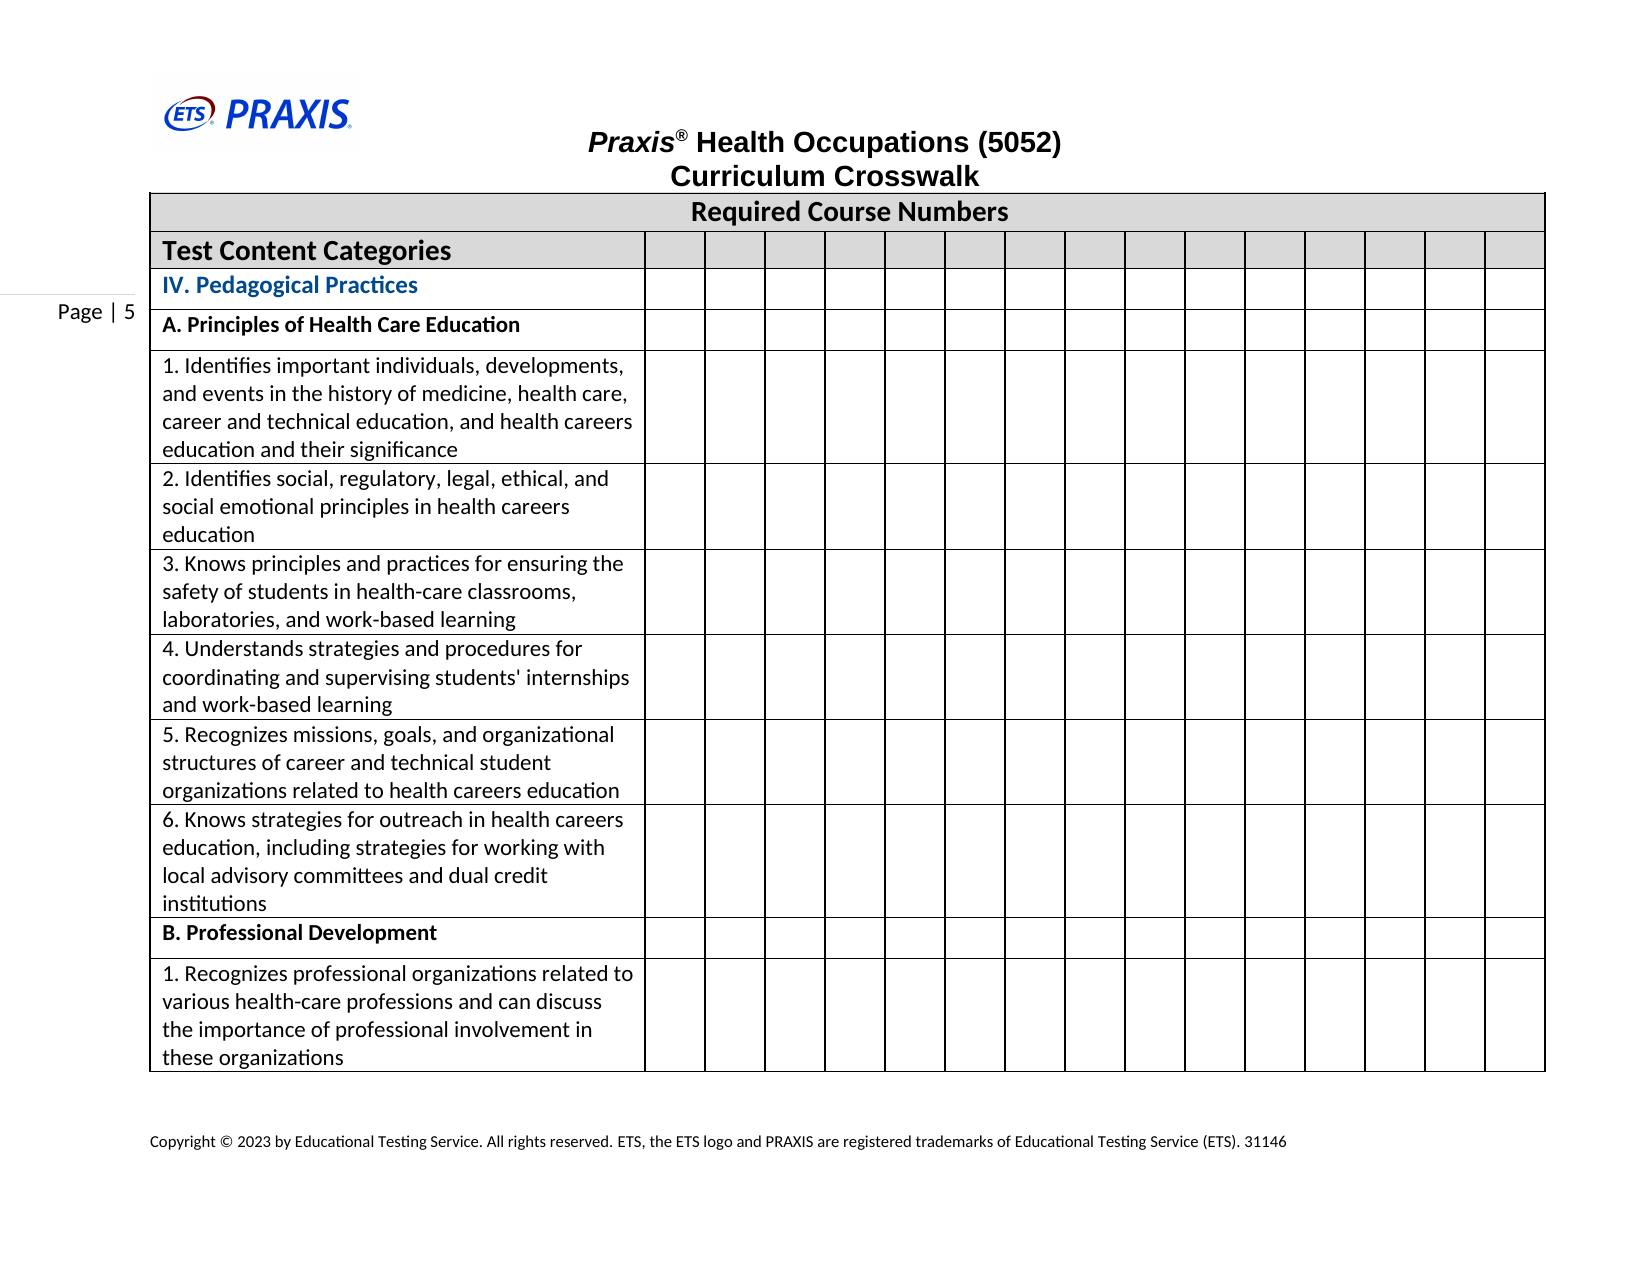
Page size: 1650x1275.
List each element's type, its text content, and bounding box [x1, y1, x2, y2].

table_cell [886, 351, 944, 463]
table_cell [1306, 310, 1364, 350]
table_cell [946, 550, 1004, 633]
table_cell [1066, 550, 1124, 633]
table_cell [946, 351, 1004, 463]
table_cell [1246, 464, 1304, 548]
table_header Required Course Numbers [151, 194, 1544, 231]
table_cell 4. Understands strategies and procedures for coordinating and supervising students' internships and work-based learning [151, 635, 644, 719]
table_cell [826, 959, 884, 1071]
table_cell [1366, 635, 1424, 719]
table_cell [1186, 464, 1244, 548]
table_cell [826, 635, 884, 719]
table_cell [1006, 550, 1064, 633]
table_cell [1126, 464, 1184, 548]
table_cell [1306, 464, 1364, 548]
table_cell [1486, 635, 1544, 719]
table_cell [1066, 351, 1124, 463]
table_cell [1006, 959, 1064, 1071]
table_cell 5. Recognizes missions, goals, and organizational structures of career and technical student organizations related to health careers education [151, 720, 644, 804]
table_cell [1486, 918, 1544, 958]
table_cell [1246, 269, 1304, 309]
table_cell [886, 720, 944, 804]
table_cell [1066, 959, 1124, 1071]
table_cell [1126, 310, 1184, 350]
table_cell [946, 269, 1004, 309]
table_cell [886, 550, 944, 633]
table_cell [1486, 351, 1544, 463]
table_cell [1366, 464, 1424, 548]
table_cell [646, 464, 704, 548]
table_cell [1426, 269, 1484, 309]
table_cell Test Content Categories [151, 232, 644, 268]
table_cell [1006, 464, 1064, 548]
table_cell [1126, 635, 1184, 719]
table_cell [766, 310, 824, 350]
picture [150, 75, 364, 153]
table_cell [706, 232, 764, 268]
table_cell [766, 720, 824, 804]
table_cell [1126, 959, 1184, 1071]
table_cell [1006, 232, 1064, 268]
table_cell [886, 310, 944, 350]
table_cell [1486, 550, 1544, 633]
table_cell [1246, 720, 1304, 804]
table_cell [886, 918, 944, 958]
table_cell [826, 805, 884, 917]
table_cell [1186, 310, 1244, 350]
table_cell [1426, 959, 1484, 1071]
table_cell [646, 918, 704, 958]
table_cell [1366, 269, 1424, 309]
table_cell [1126, 232, 1184, 268]
table_cell [706, 550, 764, 633]
table_cell [1246, 232, 1304, 268]
table_cell [1366, 310, 1424, 350]
table_cell [646, 310, 704, 350]
table_cell [1006, 351, 1064, 463]
table_cell [706, 720, 764, 804]
table_cell [1306, 269, 1364, 309]
table_cell [1186, 635, 1244, 719]
table_cell 6. Knows strategies for outreach in health careers education, including strategies for working with local advisory committees and dual credit institutions [151, 805, 644, 917]
table_cell [1246, 805, 1304, 917]
table_cell [1006, 805, 1064, 917]
table_cell [706, 464, 764, 548]
table_cell [1366, 805, 1424, 917]
table_cell [766, 269, 824, 309]
table_cell [826, 918, 884, 958]
table_cell [706, 269, 764, 309]
table_cell [1306, 805, 1364, 917]
table_cell [646, 550, 704, 633]
table_cell [826, 310, 884, 350]
table_cell [1366, 351, 1424, 463]
table_cell [1126, 918, 1184, 958]
table_cell [646, 269, 704, 309]
table_cell [646, 720, 704, 804]
table_cell [1426, 310, 1484, 350]
table_cell [1306, 635, 1364, 719]
table_cell [1006, 310, 1064, 350]
table_cell [1186, 351, 1244, 463]
table_cell [1306, 232, 1364, 268]
table_cell [1486, 269, 1544, 309]
table_cell [706, 635, 764, 719]
table_cell [1366, 959, 1424, 1071]
table_cell [886, 464, 944, 548]
table_cell [1186, 550, 1244, 633]
table_cell [766, 959, 824, 1071]
table_cell [1126, 550, 1184, 633]
table_cell [1486, 720, 1544, 804]
table_cell [1306, 918, 1364, 958]
table_cell [946, 918, 1004, 958]
table_cell [1426, 635, 1484, 719]
table_cell [1306, 351, 1364, 463]
table_cell [1246, 310, 1304, 350]
table_cell [1486, 310, 1544, 350]
table_cell [1006, 635, 1064, 719]
table_cell [1426, 550, 1484, 633]
table_cell [1246, 959, 1304, 1071]
table_cell [1366, 550, 1424, 633]
table_cell [766, 464, 824, 548]
table_cell [1186, 805, 1244, 917]
table_cell [1066, 720, 1124, 804]
table_cell [766, 918, 824, 958]
table_cell [886, 959, 944, 1071]
table_cell [706, 959, 764, 1071]
table_cell IV. Pedagogical Practices [151, 269, 644, 309]
table_cell [1186, 720, 1244, 804]
table_cell [646, 232, 704, 268]
table_cell [1426, 918, 1484, 958]
table_cell B. Professional Development [151, 918, 644, 958]
table_cell [946, 310, 1004, 350]
table_cell [1066, 805, 1124, 917]
table_cell [1186, 269, 1244, 309]
table_cell [886, 232, 944, 268]
table_cell [826, 269, 884, 309]
table_cell [1126, 269, 1184, 309]
table_cell [1306, 720, 1364, 804]
table_cell [886, 635, 944, 719]
table_cell [826, 351, 884, 463]
table_cell [1486, 959, 1544, 1071]
table_cell A. Principles of Health Care Education [151, 310, 644, 350]
table_cell [826, 720, 884, 804]
table_cell [1306, 959, 1364, 1071]
table_cell [646, 351, 704, 463]
table_cell [1006, 918, 1064, 958]
table_cell [646, 805, 704, 917]
table_cell [646, 959, 704, 1071]
table_cell [766, 550, 824, 633]
table_cell [946, 232, 1004, 268]
table_cell [886, 805, 944, 917]
table_cell [1066, 232, 1124, 268]
table_cell [1426, 464, 1484, 548]
table_cell [946, 959, 1004, 1071]
table_cell [946, 720, 1004, 804]
table_cell [946, 464, 1004, 548]
table_cell [1066, 464, 1124, 548]
table_cell [1186, 918, 1244, 958]
table_cell [766, 351, 824, 463]
table_cell [766, 805, 824, 917]
table_cell [946, 635, 1004, 719]
table_cell [1126, 351, 1184, 463]
table_cell [946, 805, 1004, 917]
table_cell 2. Identifies social, regulatory, legal, ethical, and social emotional principles in health careers education [151, 464, 644, 548]
table_cell [1126, 720, 1184, 804]
table_cell [706, 918, 764, 958]
table_cell [1306, 550, 1364, 633]
table_cell [706, 805, 764, 917]
table_cell [766, 635, 824, 719]
table_cell 1. Recognizes professional organizations related to various health-care professions and can discuss the importance of professional involvement in these organizations [151, 959, 644, 1071]
table_cell [826, 464, 884, 548]
table_cell [1366, 918, 1424, 958]
table_cell [1486, 805, 1544, 917]
table_cell [1186, 232, 1244, 268]
table_cell [826, 550, 884, 633]
table_cell [1426, 805, 1484, 917]
table_cell [706, 310, 764, 350]
table_cell [1066, 635, 1124, 719]
table_cell [1246, 550, 1304, 633]
table_cell [1246, 351, 1304, 463]
table_cell [1366, 720, 1424, 804]
table_cell [1486, 464, 1544, 548]
table_cell [1126, 805, 1184, 917]
table_cell [766, 232, 824, 268]
table_cell [1246, 918, 1304, 958]
table_cell [1246, 635, 1304, 719]
table_cell [1486, 232, 1544, 268]
table_cell 3. Knows principles and practices for ensuring the safety of students in health-care classrooms, laboratories, and work-based learning [151, 550, 644, 633]
table_cell [1186, 959, 1244, 1071]
table_cell [1006, 269, 1064, 309]
table_cell [646, 635, 704, 719]
table_cell [1426, 351, 1484, 463]
table_cell [1426, 720, 1484, 804]
table_cell [1066, 269, 1124, 309]
table_cell [1426, 232, 1484, 268]
table_cell [886, 269, 944, 309]
table_cell 1. Identifies important individuals, developments, and events in the history of medicine, health care, career and technical education, and health careers education and their significance [151, 351, 644, 463]
table_cell [1006, 720, 1064, 804]
table_cell [706, 351, 764, 463]
table_cell [826, 232, 884, 268]
table_cell [1366, 232, 1424, 268]
table_cell [1066, 918, 1124, 958]
table_cell [1066, 310, 1124, 350]
